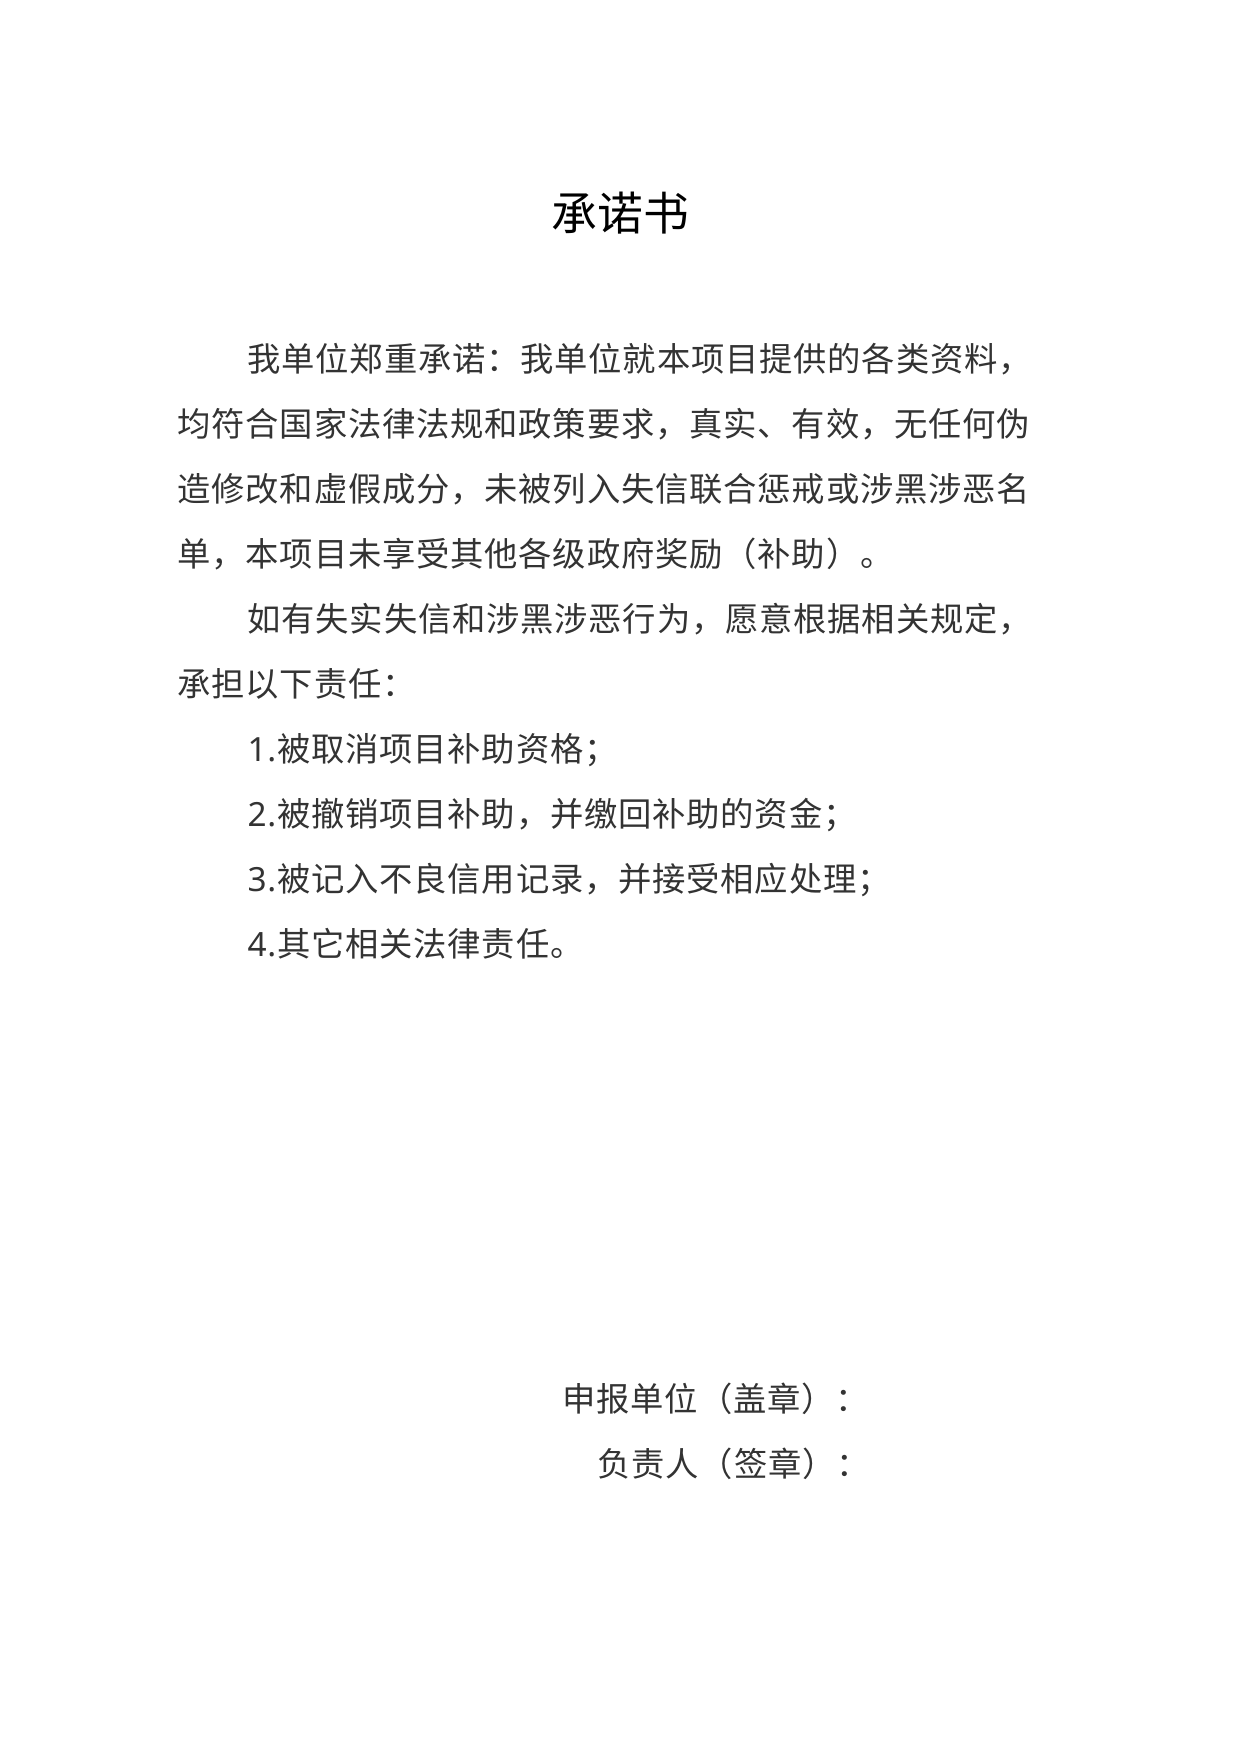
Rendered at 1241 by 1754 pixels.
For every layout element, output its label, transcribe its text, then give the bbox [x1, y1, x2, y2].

text 如有失实失信和涉黑涉恶行为，愿意根据相关规定，承担以下责任： [177, 584, 1063, 714]
text 2.被撤销项目补助，并缴回补助的资金； [177, 779, 1063, 844]
text 申报单位（盖章）： [177, 1364, 1063, 1429]
text 负责人（签章）： [177, 1429, 1063, 1494]
text 承诺书 [177, 162, 1063, 259]
text 1.被取消项目补助资格； [177, 714, 1063, 779]
text 3.被记入不良信用记录，并接受相应处理； [177, 844, 1063, 909]
text 4.其它相关法律责任。 [177, 909, 1063, 974]
text 我单位郑重承诺：我单位就本项目提供的各类资料，均符合国家法律法规和政策要求，真实、有效，无任何伪造修改和虚假成分，未被列入失信联合惩戒或涉黑涉恶名单，本项目未享受其他各级政府奖励（补助）。 [177, 324, 1063, 584]
